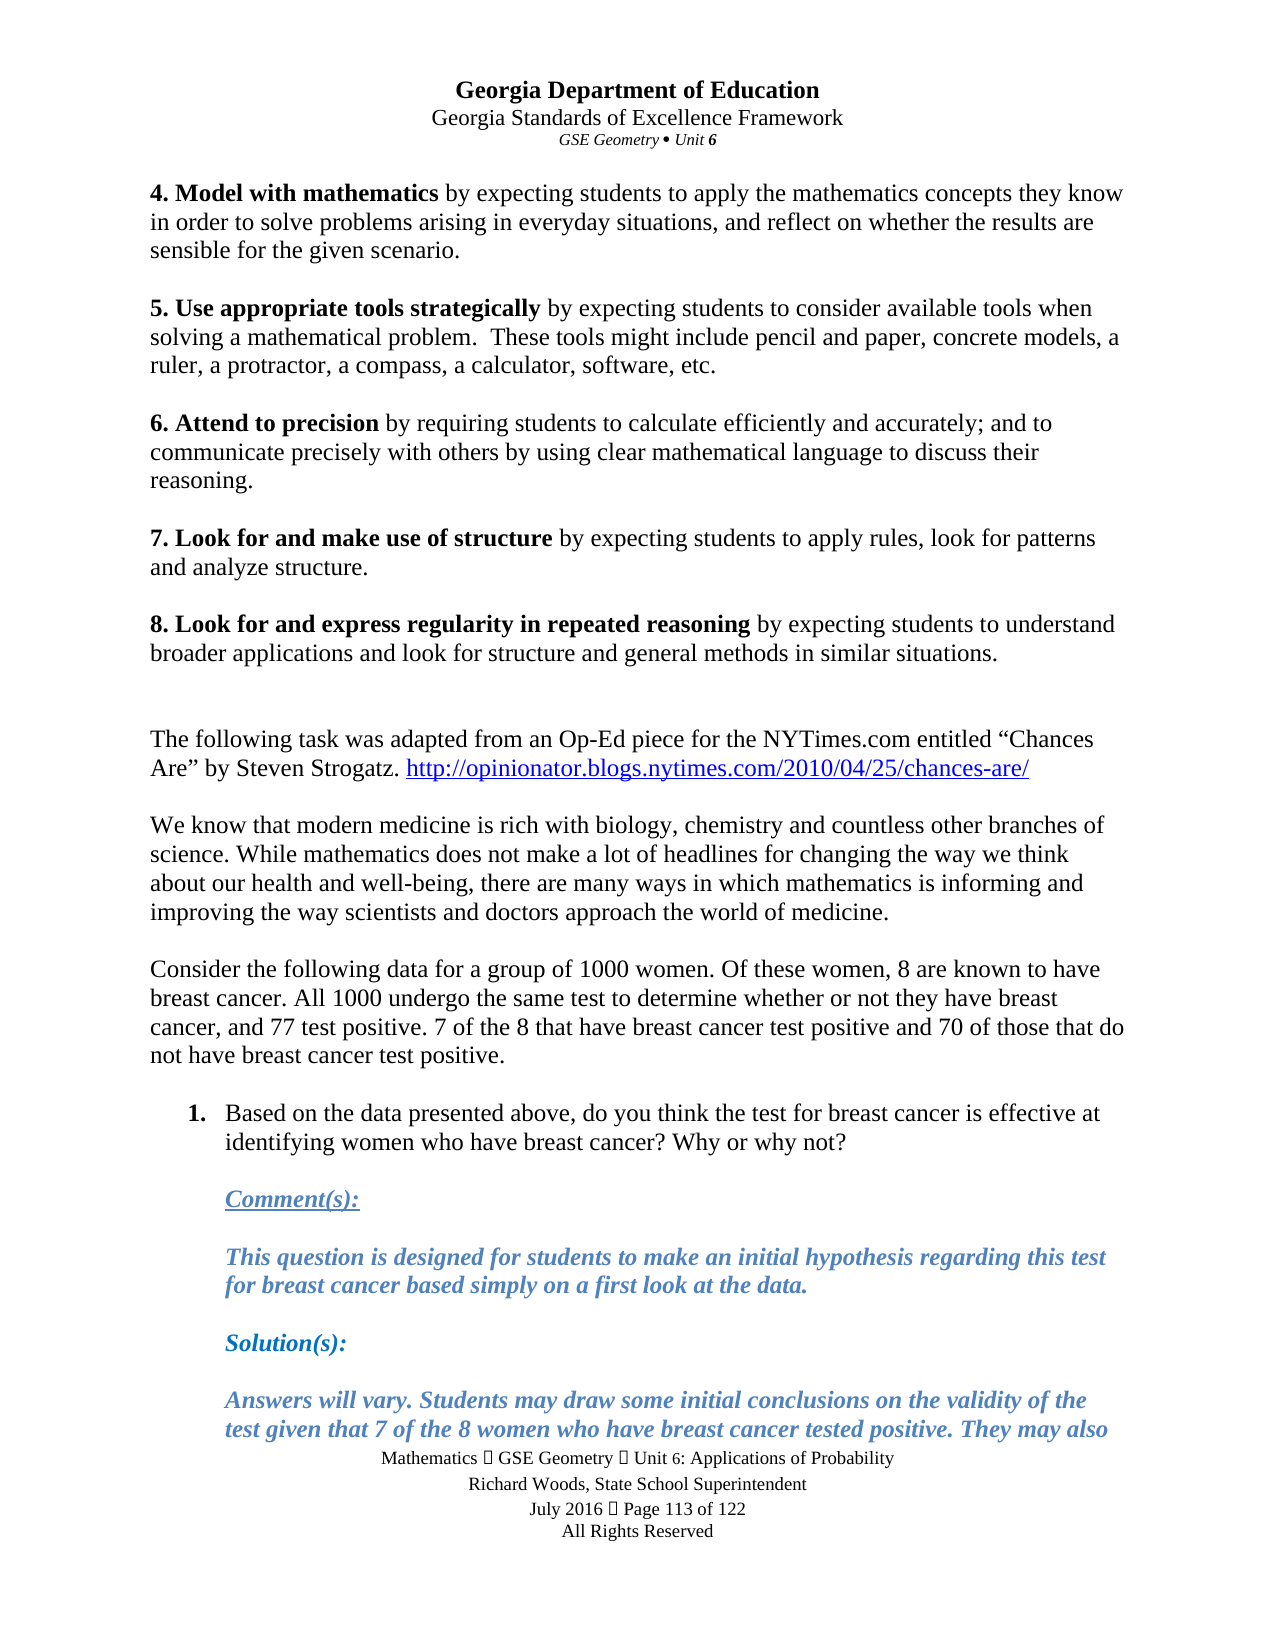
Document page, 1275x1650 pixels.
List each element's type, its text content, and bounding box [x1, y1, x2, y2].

text Comment(s): [225, 1184, 1125, 1213]
text 5. Use appropriate tools strategically by expecting students to consider available tools when solving a mathematical problem. These tools might include pencil and paper, concrete models, a ruler, a protractor, a compass, a calculator, software, etc. [150, 293, 1125, 379]
text 7. Look for and make use of structure by expecting students to apply rules, look for patterns and analyze structure. [150, 523, 1125, 581]
text 6. Attend to precision by requiring students to calculate efficiently and accurately; and to communicate precisely with others by using clear mathematical language to discuss their reasoning. [150, 408, 1125, 494]
text 4. Model with mathematics by expecting students to apply the mathematics concepts they know in order to solve problems arising in everyday situations, and reflect on whether the results are sensible for the given scenario. [150, 178, 1125, 264]
text We know that modern medicine is rich with biology, chemistry and countless other branches of science. While mathematics does not make a lot of headlines for changing the way we think about our health and well-being, there are many ways in which mathematics is informing and improving the way scientists and doctors approach the world of medicine. [150, 811, 1125, 926]
text This question is designed for students to make an initial hypothesis regarding this test for breast cancer based simply on a first look at the data. [225, 1242, 1125, 1299]
text Consider the following data for a group of 1000 women. Of these women, 8 are known to have breast cancer. All 1000 undergo the same test to determine whether or not they have breast cancer, and 77 test positive. 7 of the 8 that have breast cancer test positive and 70 of those that do not have breast cancer test positive. [150, 954, 1125, 1069]
text The following task was adapted from an Op-Ed piece for the NYTimes.com entitled “Chances Are” by Steven Strogatz. http://opinionator.blogs.nytimes.com/2010/04/25/chances-are/ [150, 724, 1125, 782]
text 8. Look for and express regularity in repeated reasoning by expecting students to understand broader applications and look for structure and general methods in similar situations. [150, 609, 1125, 667]
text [225, 1386, 1125, 1443]
list Based on the data presented above, do you think the test for breast cancer is effective at identifying women who have breast cancer? Why or why not? [187, 1098, 1125, 1156]
text Solution(s): [150, 1328, 1125, 1357]
